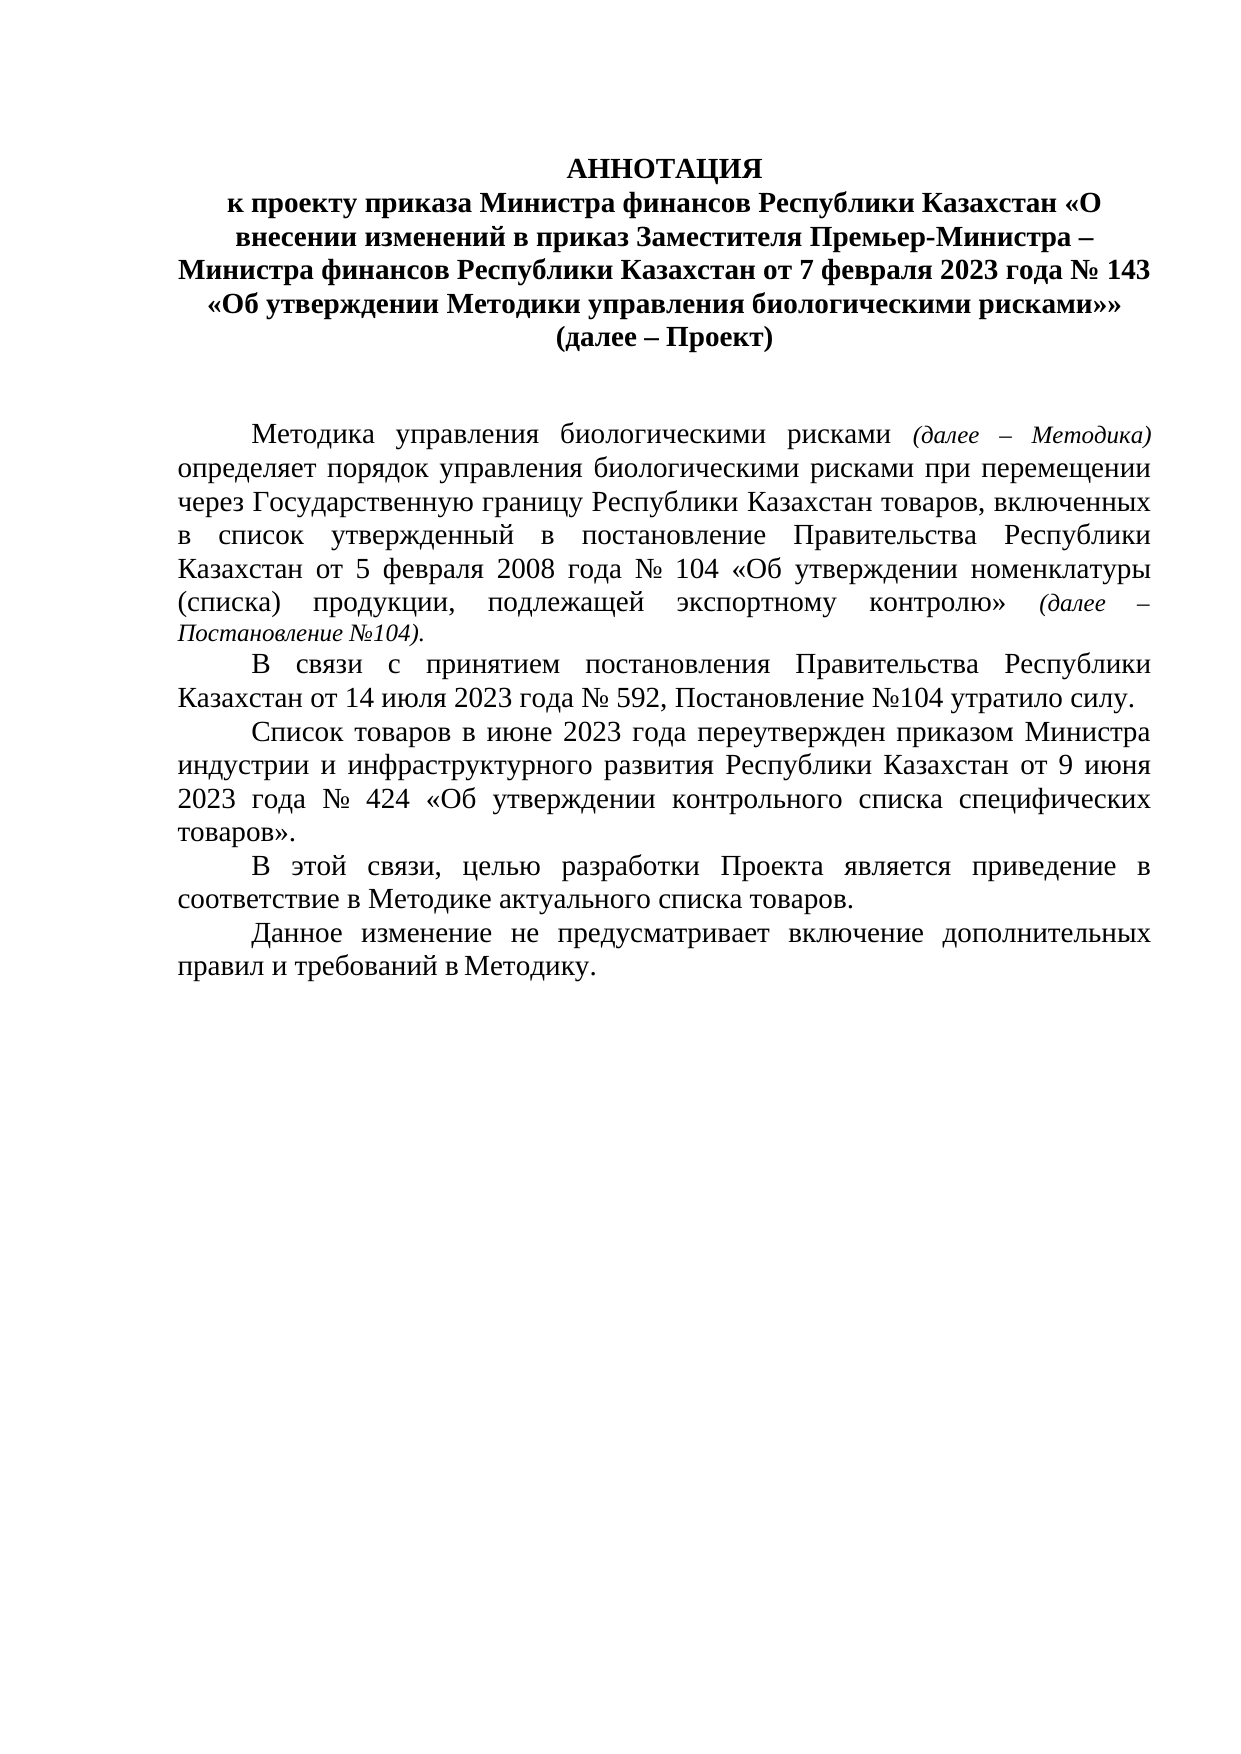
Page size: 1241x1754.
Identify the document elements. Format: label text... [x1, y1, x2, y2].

text Список товаров в июне 2023 года переутвержден приказом Министра индустрии и инфраструктурного развития Республики Казахстан от 9 июня 2023 года № 424 «Об утверждении контрольного списка специфических товаров». [177, 714, 1152, 848]
subtitle к проекту приказа Министра финансов Республики Казахстан «О внесении изменений в приказ Заместителя Премьер-Министра – Министра финансов Республики Казахстан от 7 февраля 2023 года № 143 «Об утверждении Методики управления биологическими рисками»» (далее – Проект) [177, 185, 1152, 353]
text В этой связи, целью разработки Проекта является приведение в соответствие в Методике актуального списка товаров. [177, 848, 1152, 915]
text В связи с принятием постановления Правительства Республики Казахстан от 14 июля 2023 года № 592, Постановление №104 утратило силу. [177, 647, 1152, 714]
text Данное изменение не предусматривает включение дополнительных правил и требований в Методику. [177, 915, 1152, 982]
text Методика управления биологическими рисками (далее – Методика) определяет порядок управления биологическими рисками при перемещении через Государственную границу Республики Казахстан товаров, включенных в список утвержденный в постановление Правительства Республики Казахстан от 5 февраля 2008 года № 104 «Об утверждении номенклатуры (списка) продукции, подлежащей экспортному контролю» (далее – Постановление №104). [177, 417, 1152, 647]
text АННОТАЦИЯ [177, 152, 1152, 185]
